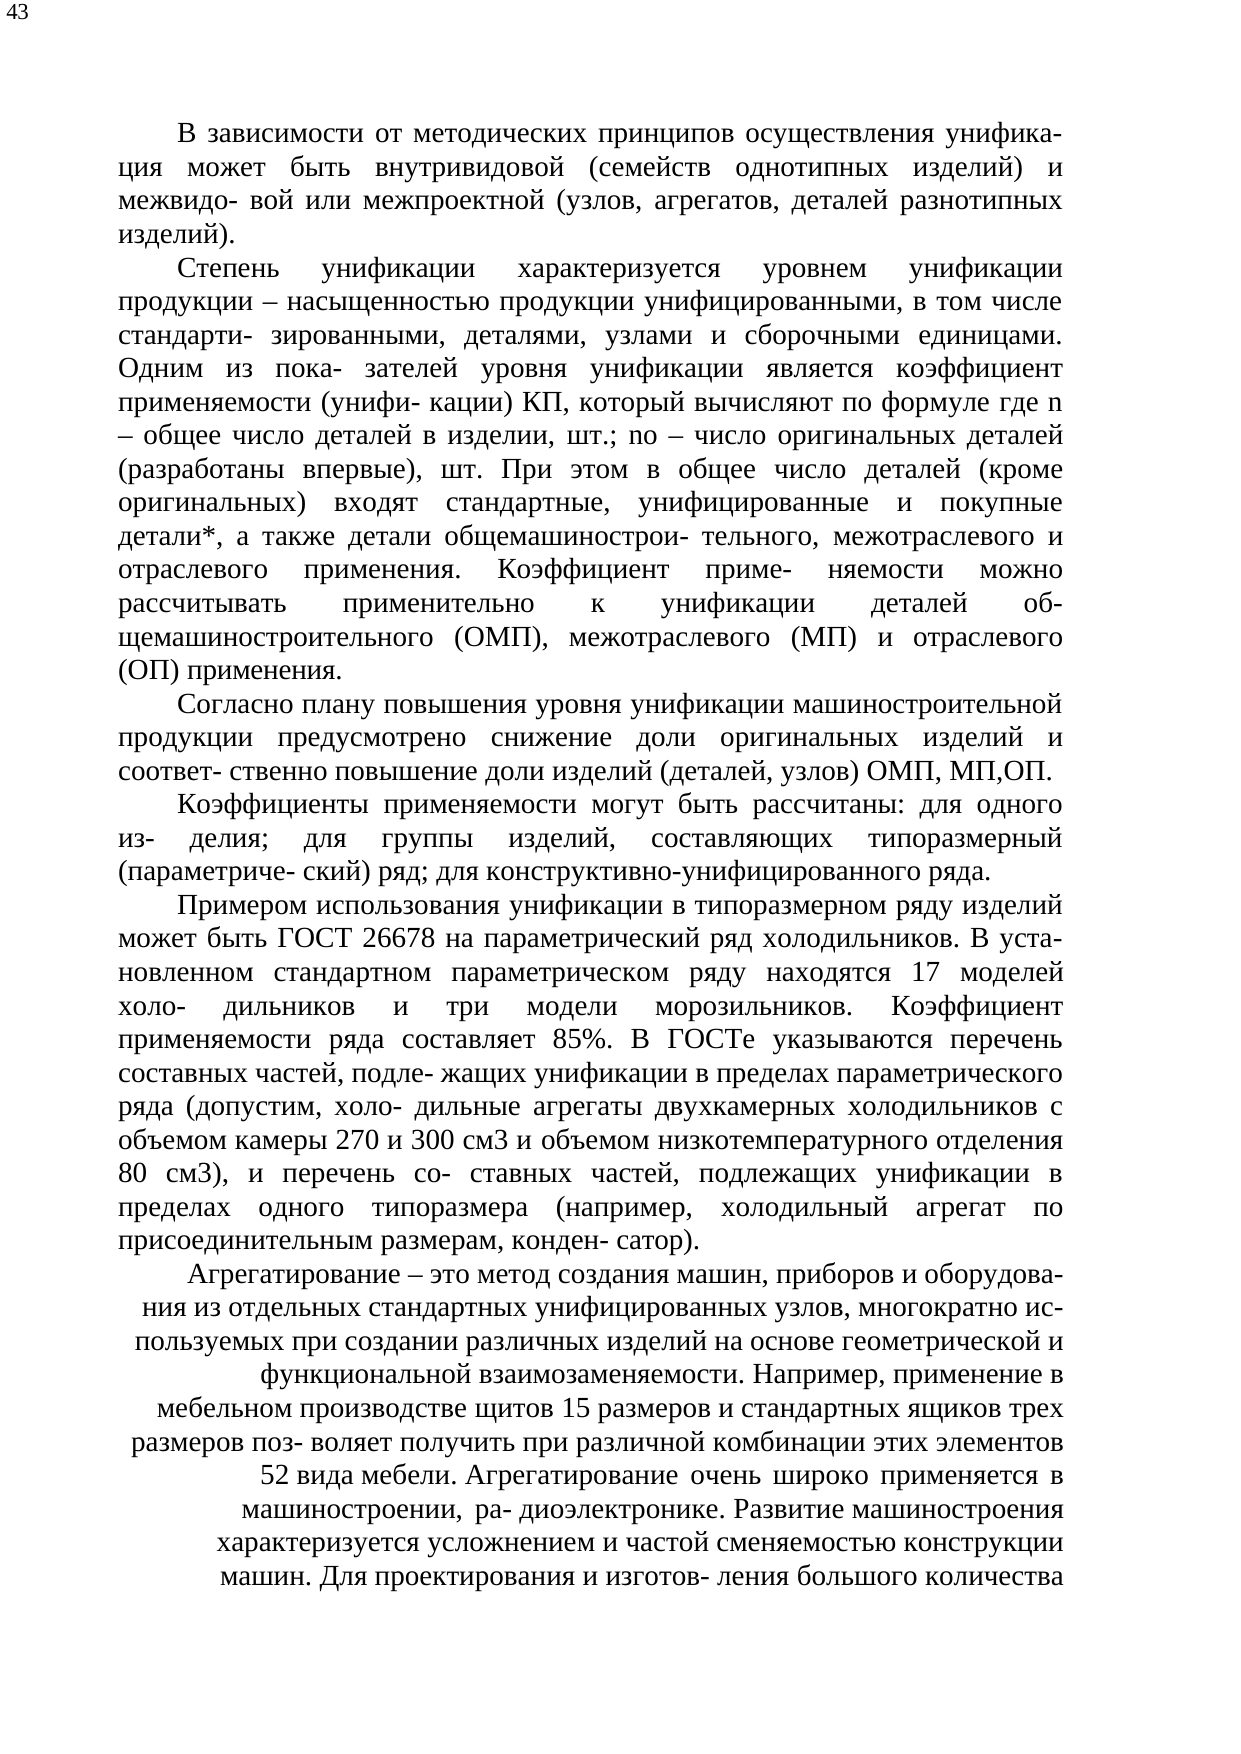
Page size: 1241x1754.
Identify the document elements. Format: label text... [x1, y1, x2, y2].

text Степень унификации характеризуется уровнем унификации продукции – насыщенностью продукции унифицированными, в том числе стандарти- зированными, деталями, узлами и сборочными единицами. Одним из пока- зателей уровня унификации является коэффициент применяемости (унифи- кации) КП, который вычисляют по формуле где n – общее число деталей в изделии, шт.; nо – число оригинальных деталей (разработаны впервые), шт. При этом в общее число деталей (кроме оригинальных) входят стандартные, унифицированные и покупные детали*, а также детали общемашинострои- тельного, межотраслевого и отраслевого применения. Коэффициент приме- няемости можно рассчитывать применительно к унификации деталей об- щемашиностроительного (ОМП), межотраслевого (МП) и отраслевого (ОП) применения. [118, 250, 1063, 686]
text Согласно плану повышения уровня унификации машиностроительной продукции предусмотрено снижение доли оригинальных изделий и соответ- ственно повышение доли изделий (деталей, узлов) ОМП, МП,ОП. [118, 686, 1063, 786]
text В зависимости от методических принципов осуществления унифика- ция может быть внутривидовой (семейств однотипных изделий) и межвидо- вой или межпроектной (узлов, агрегатов, деталей разнотипных изделий). [118, 115, 1063, 249]
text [118, 1256, 1064, 1591]
text Коэффициенты применяемости могут быть рассчитаны: для одного из- делия; для группы изделий, составляющих типоразмерный (параметриче- ский) ряд; для конструктивно-унифицированного ряда. [118, 786, 1063, 887]
text Примером использования унификации в типоразмерном ряду изделий может быть ГОСТ 26678 на параметрический ряд холодильников. В уста- новленном стандартном параметрическом ряду находятся 17 моделей холо- дильников и три модели морозильников. Коэффициент применяемости ряда составляет 85%. В ГОСТе указываются перечень составных частей, подле- жащих унификации в пределах параметрического ряда (допустим, холо- дильные агрегаты двухкамерных холодильников с объемом камеры 270 и 300 см3 и объемом низкотемпературного отделения 80 см3), и перечень со- ставных частей, подлежащих унификации в пределах одного типоразмера (например, холодильный агрегат по присоединительным размерам, конден- сатор). [118, 887, 1063, 1256]
